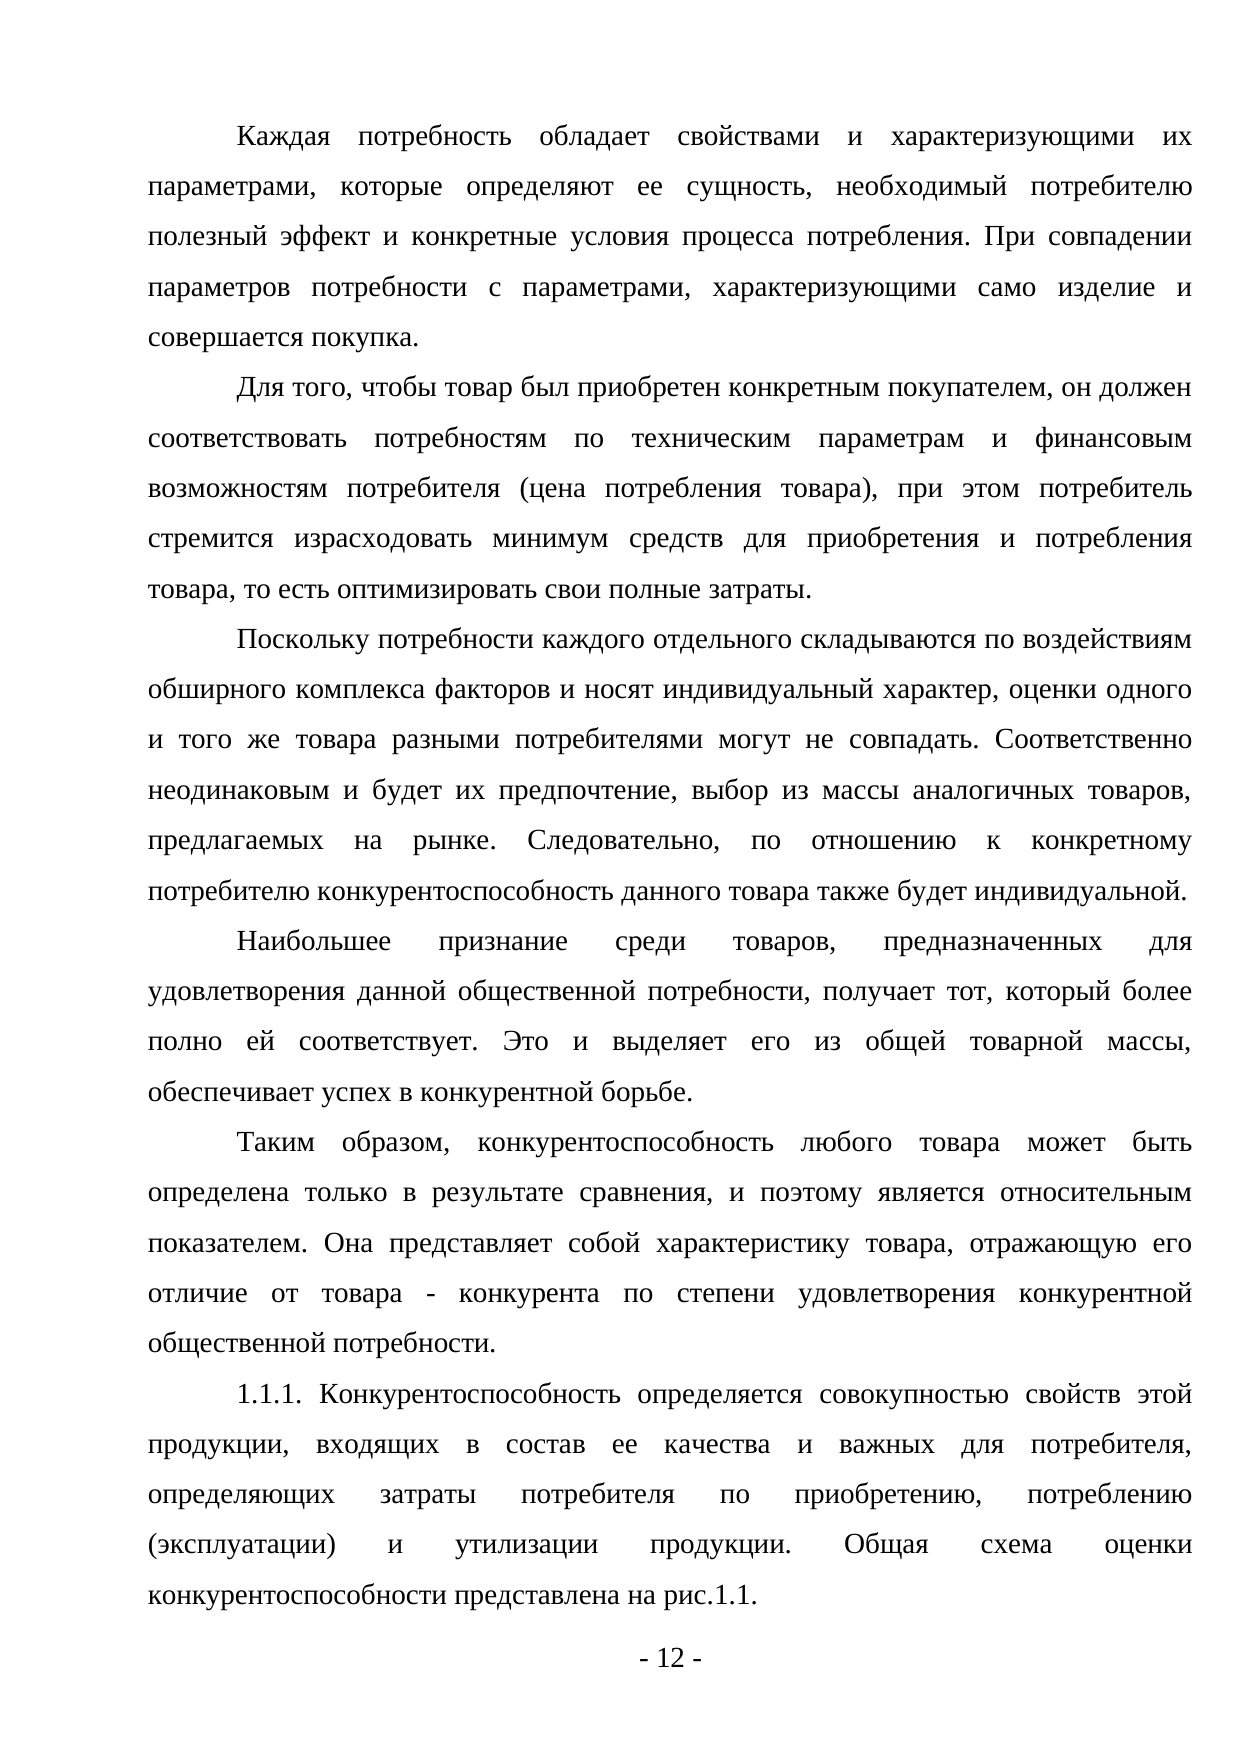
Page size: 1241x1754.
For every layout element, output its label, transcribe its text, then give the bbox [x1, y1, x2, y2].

text 1.1.1. Конкурентоспособность определяется совокупностью свойств этой продукции, входящих в состав ее качества и важных для потребителя, определяющих затраты потребителя по приобретению, потреблению (эксплуатации) и утилизации продукции. Общая схема оценки конкурентоспособности представлена на рис.1.1. [148, 1376, 1193, 1611]
text Наибольшее признание среди товаров, предназначенных для удовлетворения данной общественной потребности, получает тот, который более полно ей соответствует. Это и выделяет его из общей товарной массы, обеспечивает успех в конкурентной борьбе. [148, 923, 1193, 1108]
text Каждая потребность обладает свойствами и характеризующими их параметрами, которые определяют ее сущность, необходимый потребителю полезный эффект и конкретные условия процесса потребления. При совпадении параметров потребности с параметрами, характеризующими само изделие и совершается покупка. [148, 118, 1193, 353]
text Поскольку потребности каждого отдельного складываются по воздействиям обширного комплекса факторов и носят индивидуальный характер, оценки одного и того же товара разными потребителями могут не совпадать. Соответственно неодинаковым и будет их предпочтение, выбор из массы аналогичных товаров, предлагаемых на рынке. Следовательно, по отношению к конкретному потребителю конкурентоспособность данного товара также будет индивидуальной. [148, 621, 1193, 906]
text Для того, чтобы товар был приобретен конкретным покупателем, он должен соответствовать потребностям по техническим параметрам и финансовым возможностям потребителя (цена потребления товара), при этом потребитель стремится израсходовать минимум средств для приобретения и потребления товара, то есть оптимизировать свои полные затраты. [148, 370, 1193, 604]
text Таким образом, конкурентоспособность любого товара может быть определена только в результате сравнения, и поэтому является относительным показателем. Она представляет собой характеристику товара, отражающую его отличие от товара - конкурента по степени удовлетворения конкурентной общественной потребности. [148, 1124, 1193, 1359]
